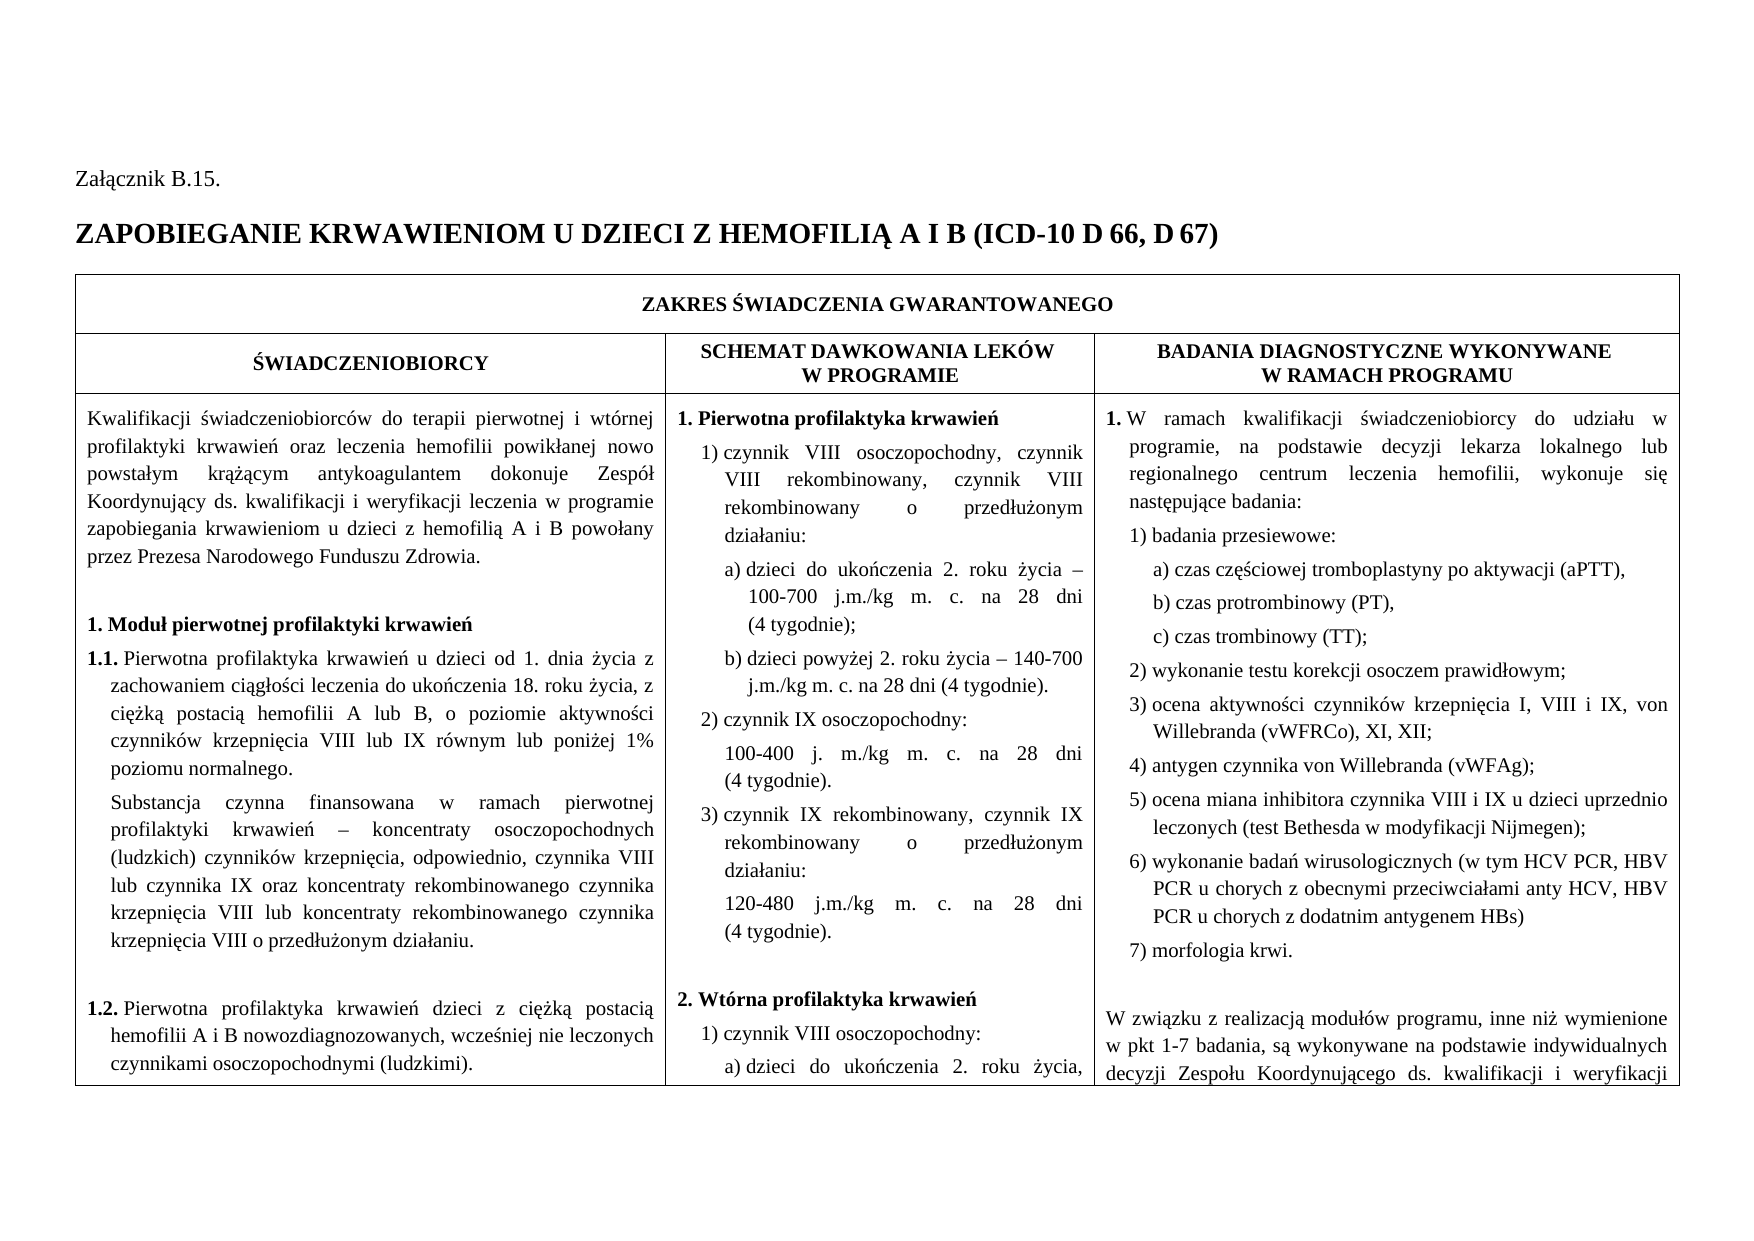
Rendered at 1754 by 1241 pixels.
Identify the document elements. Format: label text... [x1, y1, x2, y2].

table_header ZAKRES ŚWIADCZENIA GWARANTOWANEGO [76, 275, 1679, 333]
table_cell SCHEMAT DAWKOWANIA LEKÓW W PROGRAMIE [666, 334, 1094, 392]
table_cell BADANIA DIAGNOSTYCZNE WYKONYWANE W RAMACH PROGRAMU [1095, 334, 1679, 392]
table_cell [1095, 394, 1679, 1085]
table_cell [76, 394, 665, 1085]
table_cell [666, 394, 1094, 1085]
text Załącznik B.15. [75, 165, 1679, 192]
text ZAPOBIEGANIE KRWAWIENIOM U DZIECI Z HEMOFILIĄ A I B (ICD-10 D 66, D 67) [75, 216, 1679, 249]
table_cell ŚWIADCZENIOBIORCY [76, 334, 665, 392]
